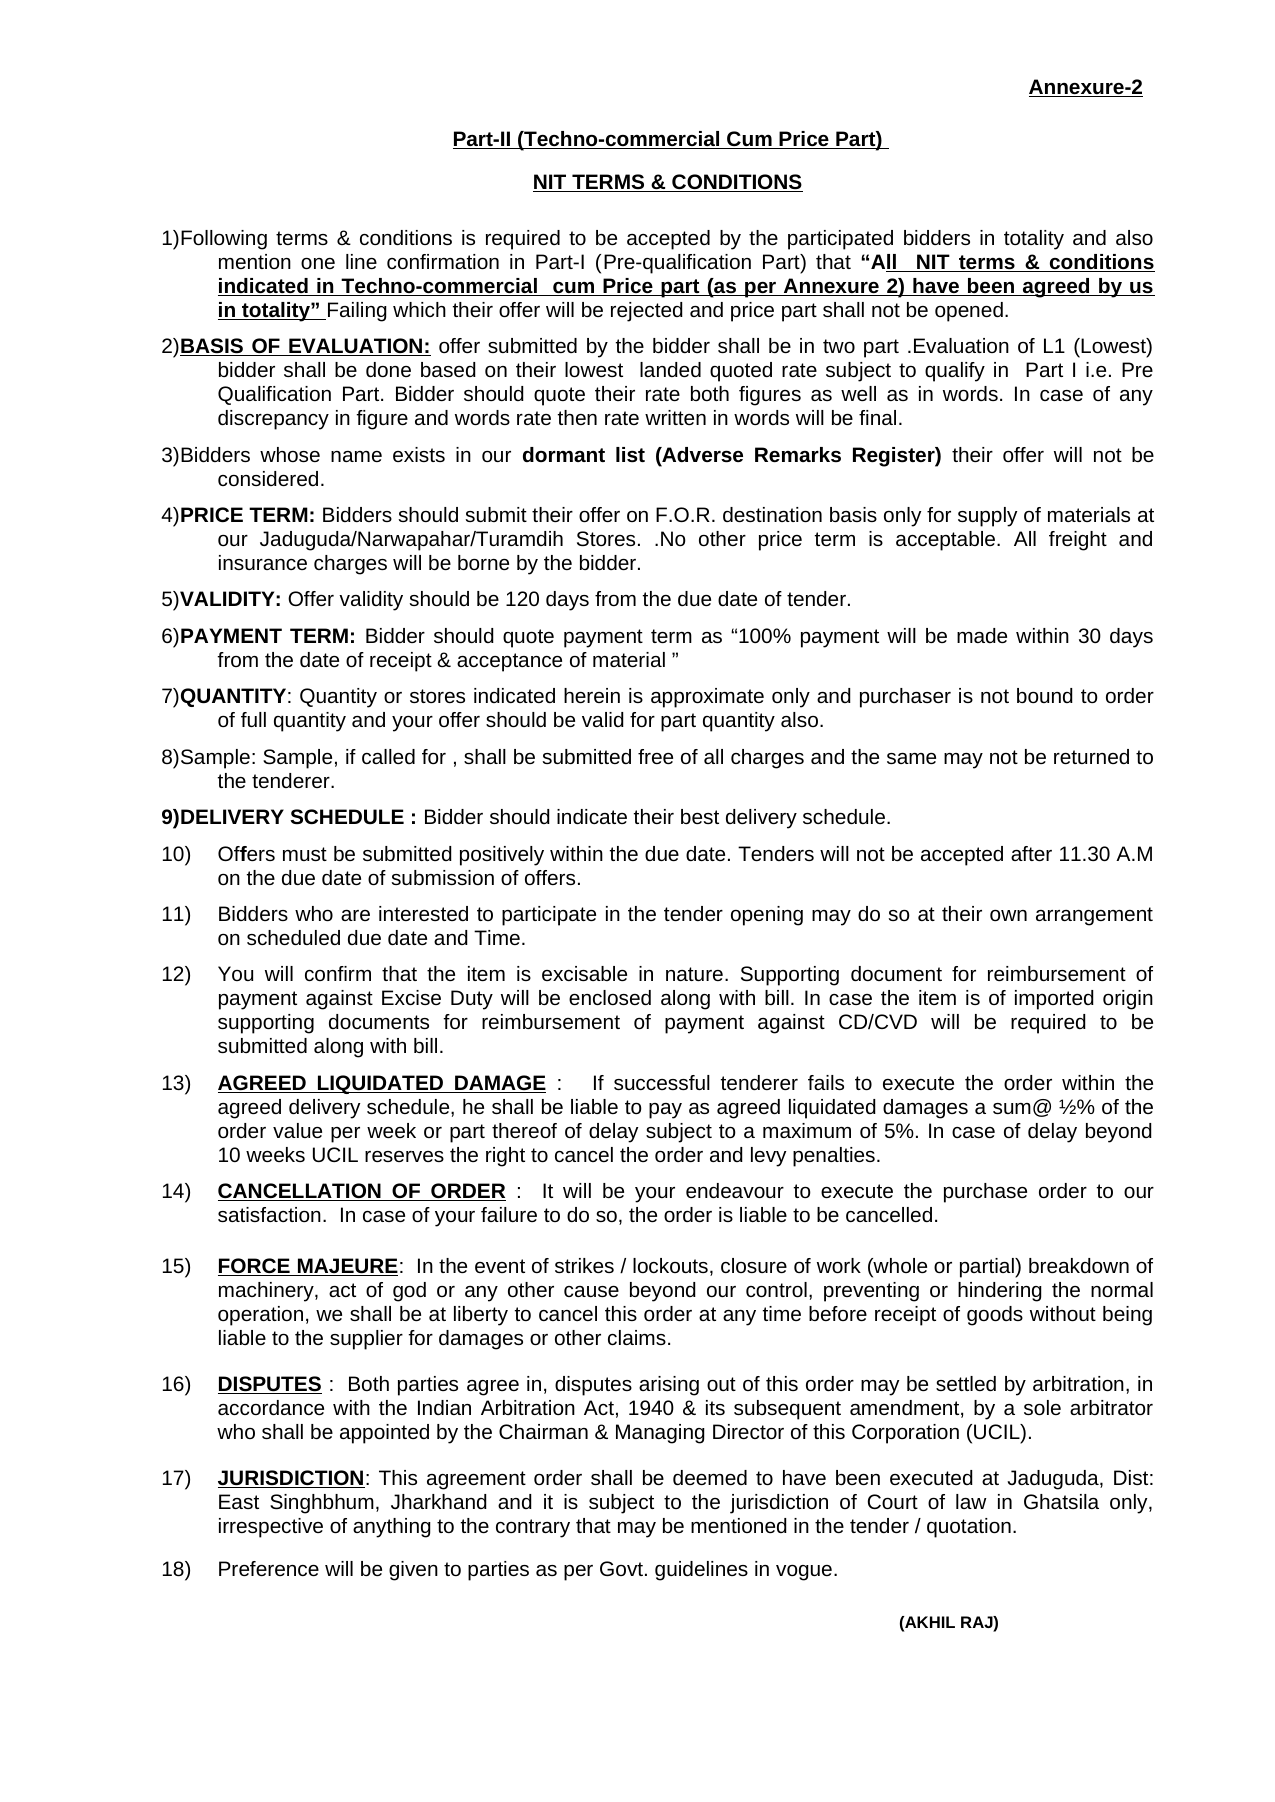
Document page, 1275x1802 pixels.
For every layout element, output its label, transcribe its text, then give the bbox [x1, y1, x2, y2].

list PRICE TERM: Bidders should submit their offer on F.O.R. destination basis only for supply of materials at our Jaduguda/Narwapahar/Turamdih Stores. .No other price term is acceptable. All freight and insurance charges will be borne by the bidder. [161, 503, 1155, 575]
text Part-II (Techno-commercial Cum Price Part) [180, 127, 1155, 151]
list You will confirm that the item is excisable in nature. Supporting document for reimbursement of payment against Excise Duty will be enclosed along with bill. In case the item is of imported origin supporting documents for reimbursement of payment against CD/CVD will be required to be submitted along with bill. [161, 962, 1155, 1058]
list QUANTITY: Quantity or stores indicated herein is approximate only and purchaser is not bound to order of full quantity and your offer should be valid for part quantity also. [161, 684, 1155, 732]
list Following terms & conditions is required to be accepted by the participated bidders in totality and also mention one line confirmation in Part-I (Pre-qualification Part) that “All NIT terms & conditions indicated in Techno-commercial cum Price part (as per Annexure 2) have been agreed by us in totality” Failing which their offer will be rejected and price part shall not be opened. [161, 226, 1155, 322]
list Bidders who are interested to participate in the tender opening may do so at their own arrangement on scheduled due date and Time. [161, 902, 1155, 950]
list FORCE MAJEURE: In the event of strikes / lockouts, closure of work (whole or partial) breakdown of machinery, act of god or any other cause beyond our control, preventing or hindering the normal operation, we shall be at liberty to cancel this order at any time before receipt of goods without being liable to the supplier for damages or other claims. [161, 1254, 1155, 1350]
list AGREED LIQUIDATED DAMAGE : If successful tenderer fails to execute the order within the agreed delivery schedule, he shall be liable to pay as agreed liquidated damages a sum@ ½% of the order value per week or part thereof of delay subject to a maximum of 5%. In case of delay beyond 10 weeks UCIL reserves the right to cancel the order and levy penalties. [161, 1071, 1155, 1166]
list PAYMENT TERM: Bidder should quote payment term as “100% payment will be made within 30 days from the date of receipt & acceptance of material ” [161, 624, 1155, 672]
list BASIS OF EVALUATION: offer submitted by the bidder shall be in two part .Evaluation of L1 (Lowest) bidder shall be done based on their lowest landed quoted rate subject to qualify in Part I i.e. Pre Qualification Part. Bidder should quote their rate both figures as well as in words. In case of any discrepancy in figure and words rate then rate written in words will be final. [161, 334, 1155, 430]
list CANCELLATION OF ORDER : It will be your endeavour to execute the purchase order to our satisfaction. In case of your failure to do so, the order is liable to be cancelled. [161, 1179, 1155, 1227]
text Annexure-2 [930, 75, 1155, 99]
list VALIDITY: Offer validity should be 120 days from the due date of tender. [161, 587, 1155, 611]
list Sample: Sample, if called for , shall be submitted free of all charges and the same may not be returned to the tenderer. [161, 744, 1155, 792]
list Offers must be submitted positively within the due date. Tenders will not be accepted after 11.30 A.M on the due date of submission of offers. [161, 841, 1155, 889]
list Bidders whose name exists in our dormant list (Adverse Remarks Register) their offer will not be considered. [161, 442, 1155, 490]
text NIT TERMS & CONDITIONS [180, 170, 1155, 194]
list JURISDICTION: This agreement order shall be deemed to have been executed at Jaduguda, Dist: East Singhbhum, Jharkhand and it is subject to the jurisdiction of Court of law in Ghatsila only, irrespective of anything to the contrary that may be mentioned in the tender / quotation. [161, 1466, 1155, 1538]
list DELIVERY SCHEDULE : Bidder should indicate their best delivery schedule. [161, 805, 1155, 829]
list DISPUTES : Both parties agree in, disputes arising out of this order may be settled by arbitration, in accordance with the Indian Arbitration Act, 1940 & its subsequent amendment, by a sole arbitrator who shall be appointed by the Chairman & Managing Director of this Corporation (UCIL). [161, 1372, 1155, 1444]
list Preference will be given to parties as per Govt. guidelines in vogue. [161, 1557, 1155, 1581]
list (AKHIL RAJ) [255, 1613, 1155, 1632]
